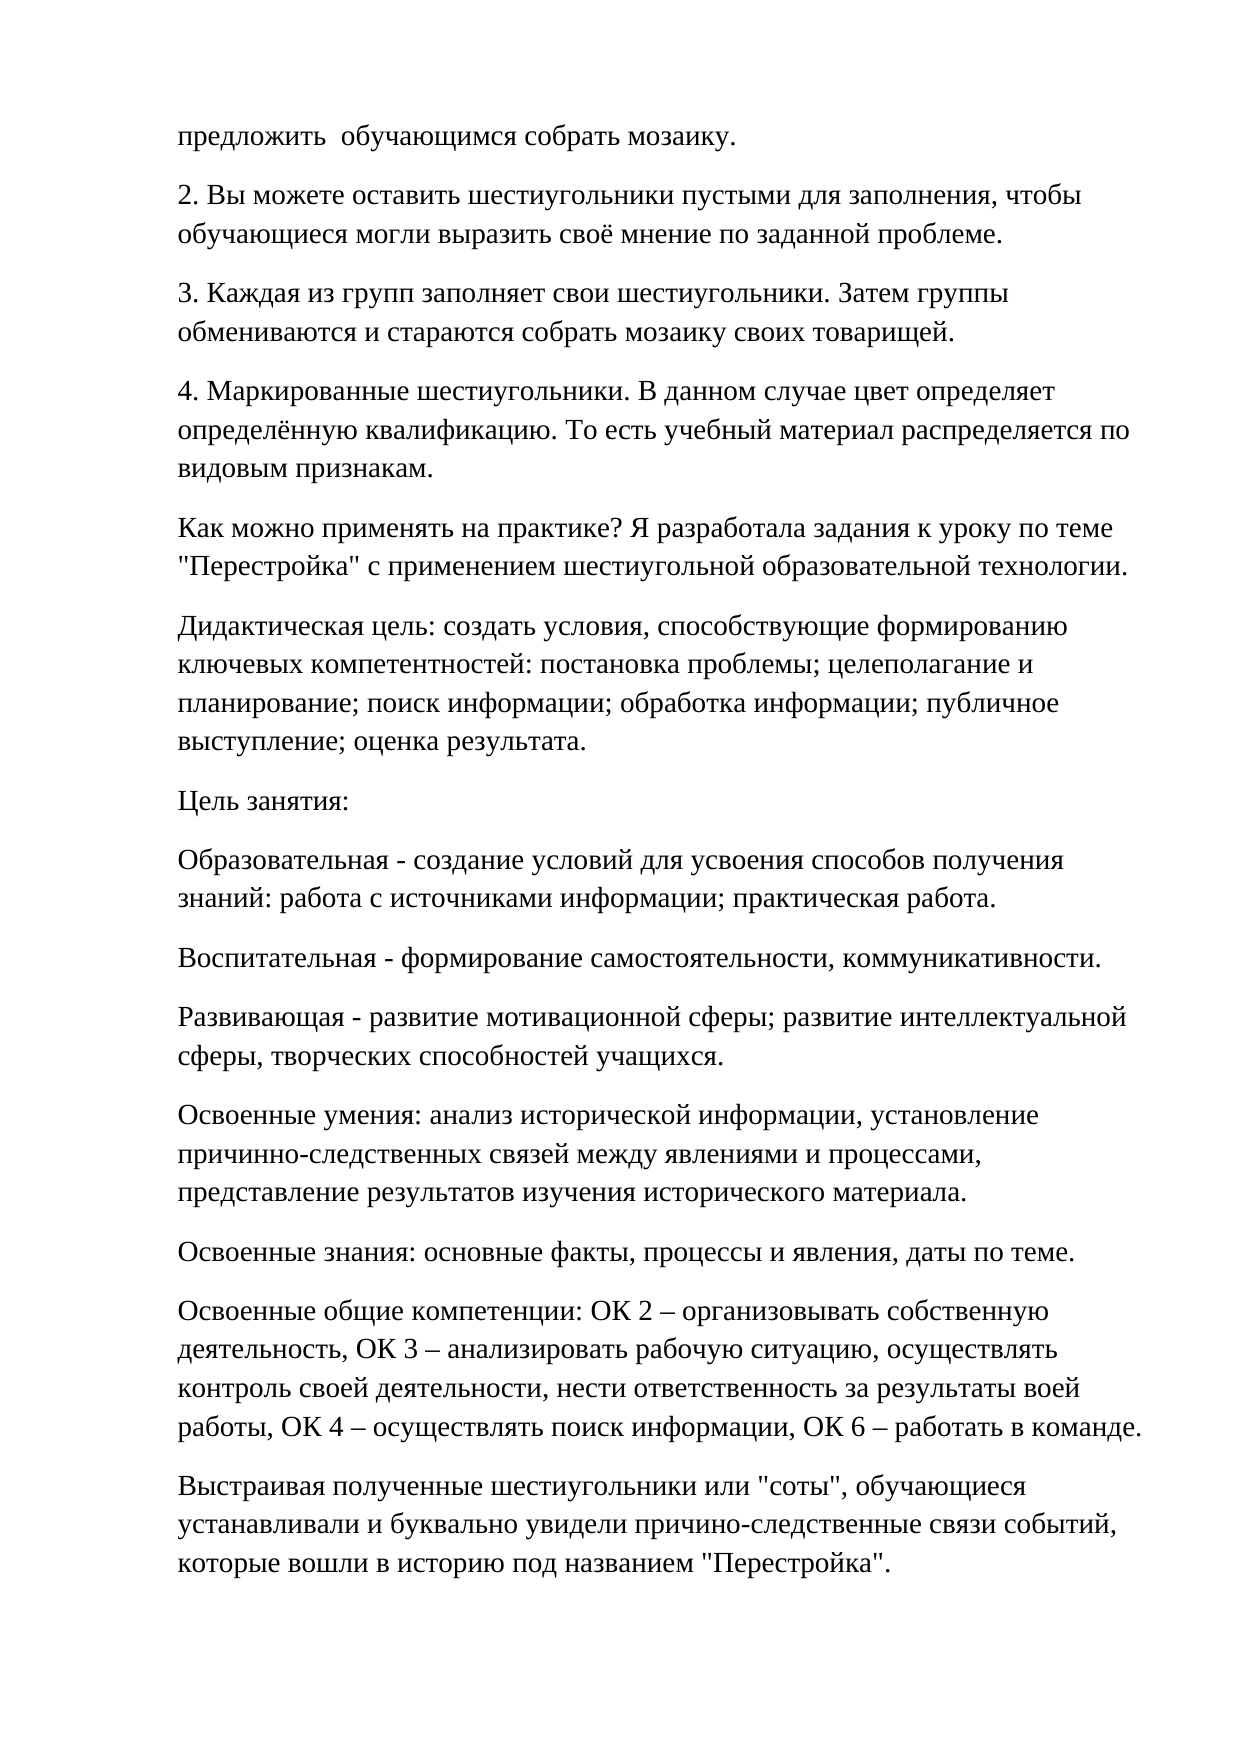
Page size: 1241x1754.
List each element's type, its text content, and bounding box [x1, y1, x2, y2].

text Дидактическая цель: создать условия, способствующие формированию ключевых компетентностей: постановка проблемы; целеполагание и планирование; поиск информации; обработка информации; публичное выступление; оценка результата. [177, 608, 1152, 757]
text Выстраивая полученные шестиугольники или "соты", обучающиеся устанавливали и буквально увидели причино-следственные связи событий, которые вошли в историю под названием "Перестройка". [177, 1468, 1152, 1579]
text Как можно применять на практике? Я разработала задания к уроку по теме "Перестройка" с применением шестиугольной образовательной технологии. [177, 510, 1152, 582]
text 3. Каждая из групп заполняет свои шестиугольники. Затем группы обмениваются и стараются собрать мозаику своих товарищей. [177, 275, 1152, 347]
text Воспитательная - формирование самостоятельности, коммуникативности. [177, 940, 1152, 973]
text Освоенные умения: анализ исторической информации, установление причинно-следственных связей между явлениями и процессами, представление результатов изучения исторического материала. [177, 1097, 1152, 1208]
text Освоенные знания: основные факты, процессы и явления, даты по теме. [177, 1234, 1152, 1267]
text 4. Маркированные шестиугольники. В данном случае цвет определяет определённую квалификацию. То есть учебный материал распределяется по видовым признакам. [177, 373, 1152, 484]
text Освоенные общие компетенции: ОК 2 – организовывать собственную деятельность, ОК 3 – анализировать рабочую ситуацию, осуществлять контроль своей деятельности, нести ответственность за результаты воей работы, ОК 4 – осуществлять поиск информации, ОК 6 – работать в команде. [177, 1293, 1152, 1442]
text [177, 118, 1152, 152]
text 2. Вы можете оставить шестиугольники пустыми для заполнения, чтобы обучающиеся могли выразить своё мнение по заданной проблеме. [177, 177, 1152, 249]
text Цель занятия: [177, 783, 1152, 816]
text Образовательная - создание условий для усвоения способов получения знаний: работа с источниками информации; практическая работа. [177, 842, 1152, 914]
text Развивающая - развитие мотивационной сферы; развитие интеллектуальной сферы, творческих способностей учащихся. [177, 999, 1152, 1071]
